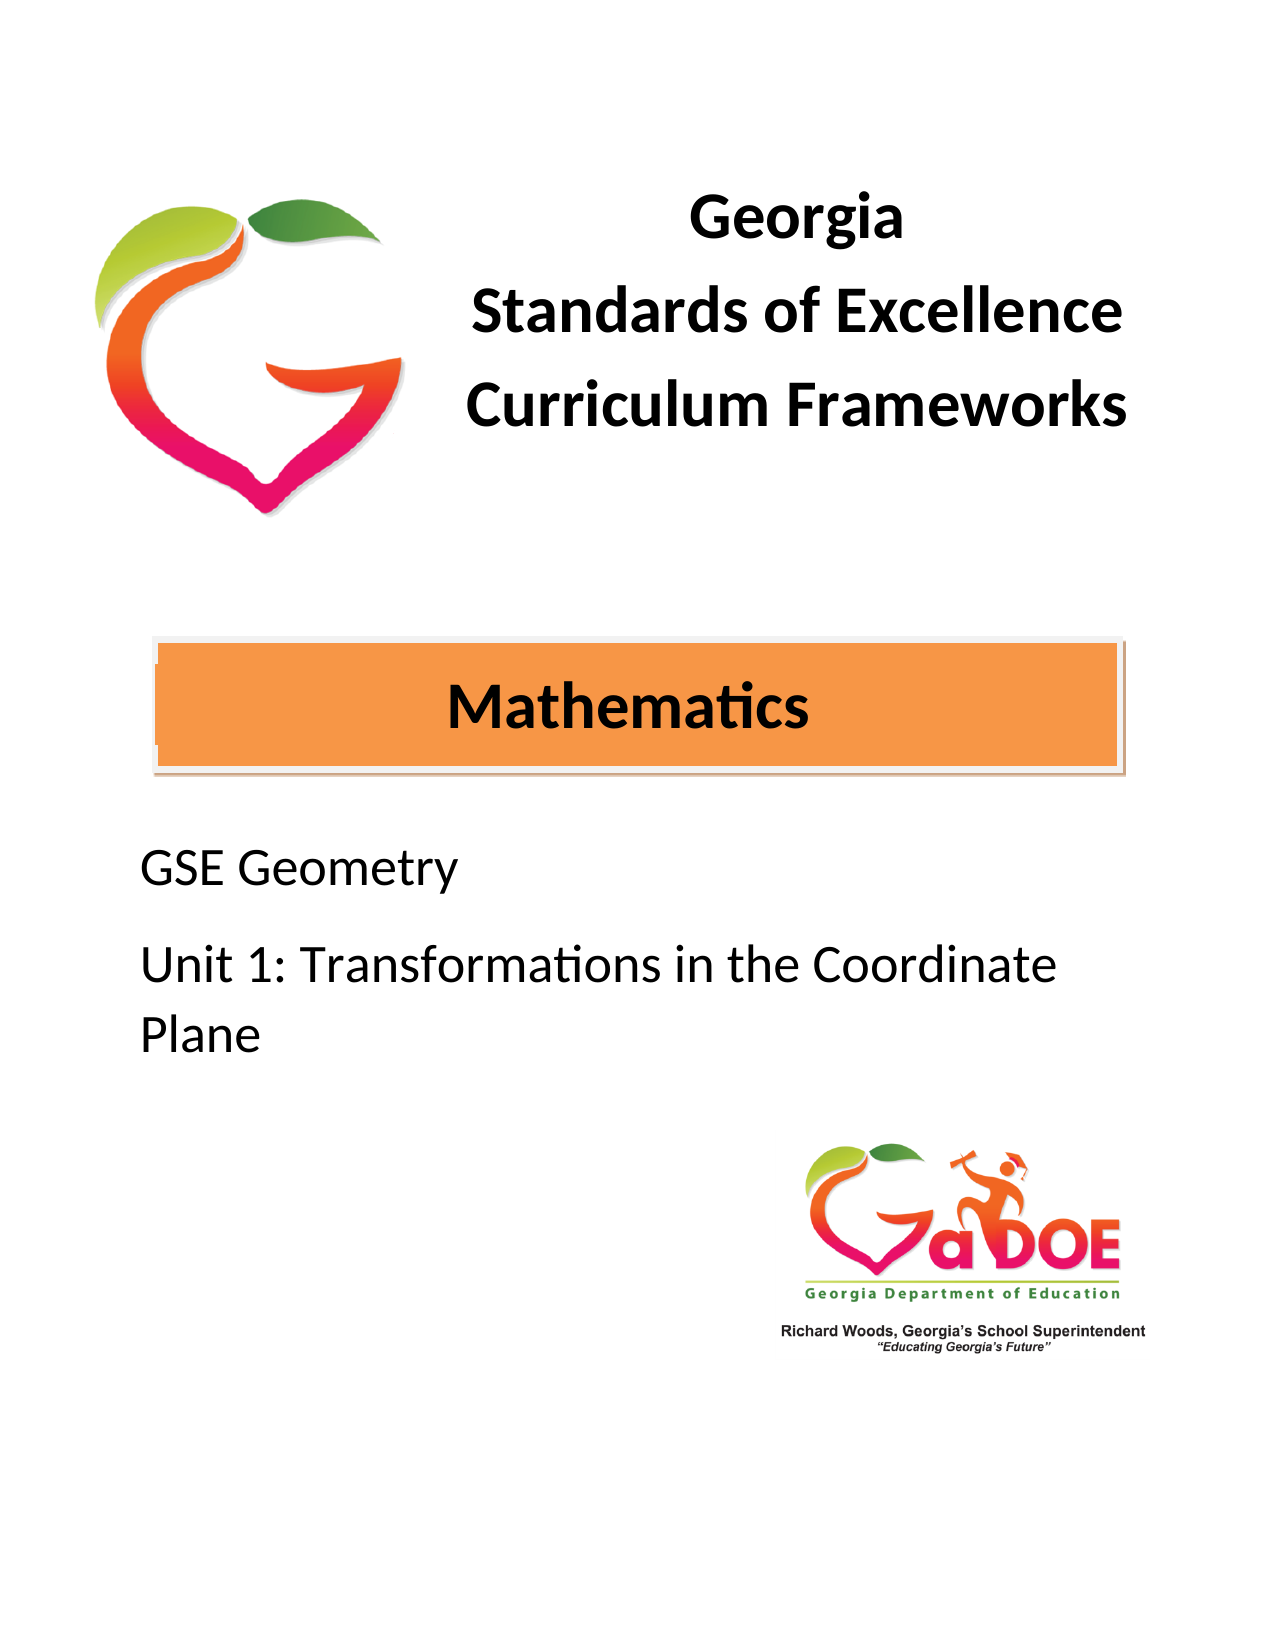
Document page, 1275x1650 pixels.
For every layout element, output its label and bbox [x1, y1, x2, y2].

picture [775, 1130, 1150, 1360]
picture [62, 177, 441, 527]
